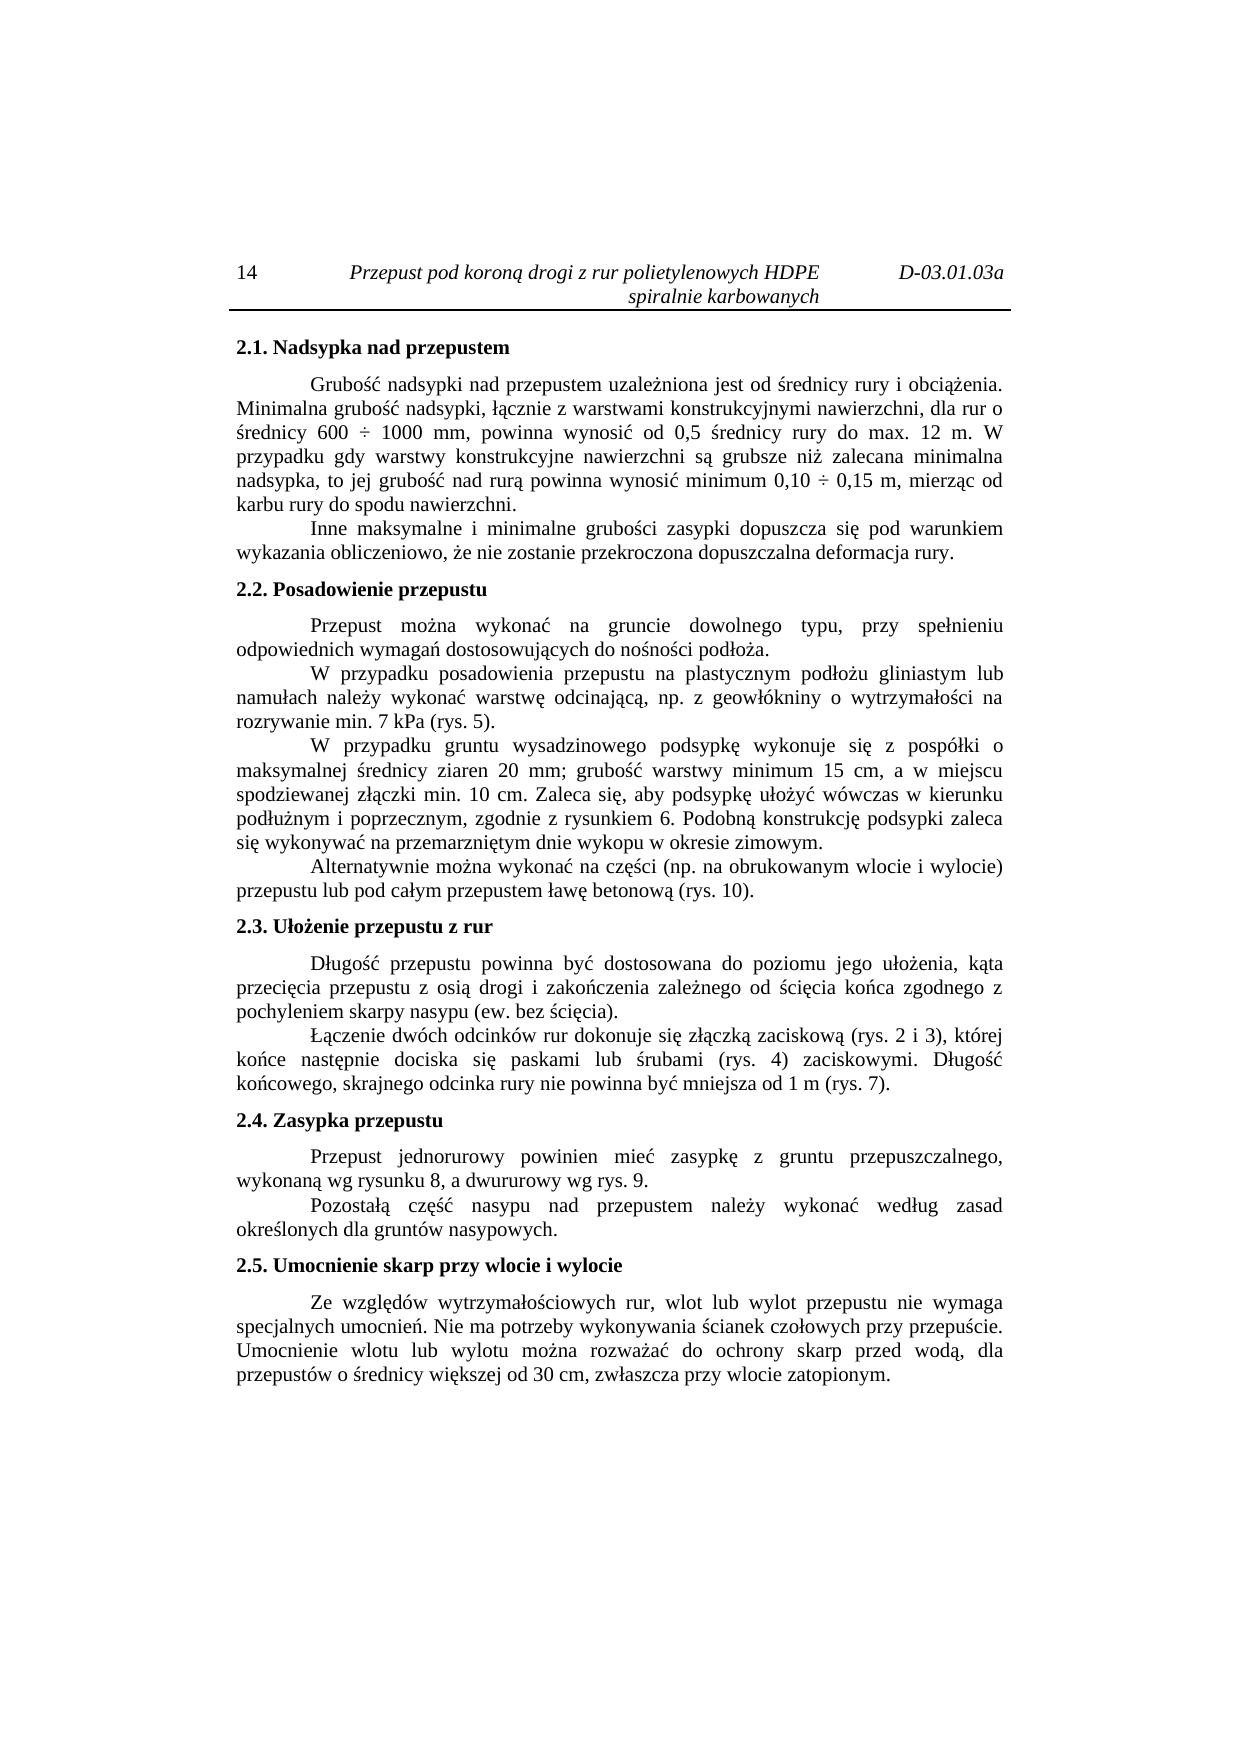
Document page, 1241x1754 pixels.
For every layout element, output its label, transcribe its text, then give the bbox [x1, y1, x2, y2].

text Alternatywnie można wykonać na części (np. na obrukowanym wlocie i wylocie) przepustu lub pod całym przepustem ławę betonową (rys. 10). [236, 854, 1004, 902]
subtitle 2.1. Nadsypka nad przepustem [236, 335, 1004, 359]
text Łączenie dwóch odcinków rur dokonuje się złączką zaciskową (rys. 2 i 3), której końce następnie dociska się paskami lub śrubami (rys. 4) zaciskowymi. Długość końcowego, skrajnego odcinka rury nie powinna być mniejsza od (rys. 7). [236, 1023, 1004, 1095]
subtitle 2.4. Zasypka przepustu [236, 1108, 1004, 1132]
text W przypadku posadowienia przepustu na plastycznym podłożu gliniastym lub namułach należy wykonać warstwę odcinającą, np. z geowłókniny o wytrzymałości na rozrywanie min. 7 kPa (rys. 5). [236, 661, 1004, 733]
subtitle 2.5. Umocnienie skarp przy wlocie i wylocie [236, 1253, 1004, 1277]
subtitle 2.2. Posadowienie przepustu [236, 577, 1004, 601]
subtitle 2.3. Ułożenie przepustu z rur [236, 914, 1004, 938]
text Przepust można wykonać na gruncie dowolnego typu, przy spełnieniu odpowiednich wymagań dostosowujących do nośności podłoża. [236, 613, 1004, 661]
text Grubość nadsypki nad przepustem uzależniona jest od średnicy rury i obciążenia. Minimalna grubość nadsypki, łącznie z warstwami konstrukcyjnymi nawierzchni, dla rur o średnicy 600 ÷ , powinna wynosić od 0,5 średnicy rury do max. . W przypadku gdy warstwy konstrukcyjne nawierzchni są grubsze niż zalecana minimalna nadsypka, to jej grubość nad rurą powinna wynosić minimum 0,10 ÷ , mierząc od karbu rury do spodu nawierzchni. [236, 372, 1004, 516]
text Ze względów wytrzymałościowych rur, wlot lub wylot przepustu nie wymaga specjalnych umocnień. Nie ma potrzeby wykonywania ścianek czołowych przy przepuście. Umocnienie wlotu lub wylotu można rozważać do ochrony skarp przed wodą, dla przepustów o średnicy większej od , zwłaszcza przy wlocie zatopionym. [236, 1290, 1004, 1386]
text Pozostałą część nasypu nad przepustem należy wykonać według zasad określonych dla gruntów nasypowych. [236, 1192, 1004, 1241]
text Przepust jednorurowy powinien mieć zasypkę z gruntu przepuszczalnego, wykonaną wg rysunku dwururowy wg rys. 9. [236, 1144, 1004, 1192]
text Inne maksymalne i minimalne grubości zasypki dopuszcza się pod warunkiem wykazania obliczeniowo, że nie zostanie przekroczona dopuszczalna deformacja rury. [236, 516, 1004, 564]
text W przypadku gruntu wysadzinowego podsypkę wykonuje się z pospółki o maksymalnej średnicy ziaren ; grubość warstwy minimum , a w miejscu spodziewanej złączki min. . Zaleca się, aby podsypkę ułożyć wówczas w kierunku podłużnym i poprzecznym, zgodnie z rysunkiem 6. Podobną konstrukcję podsypki zaleca się wykonywać na przemarzniętym dnie wykopu w okresie zimowym. [236, 733, 1004, 854]
text Długość przepustu powinna być dostosowana do poziomu jego ułożenia, kąta przecięcia przepustu z osią drogi i zakończenia zależnego od ścięcia końca zgodnego z pochyleniem skarpy nasypu (ew. bez ścięcia). [236, 951, 1004, 1023]
